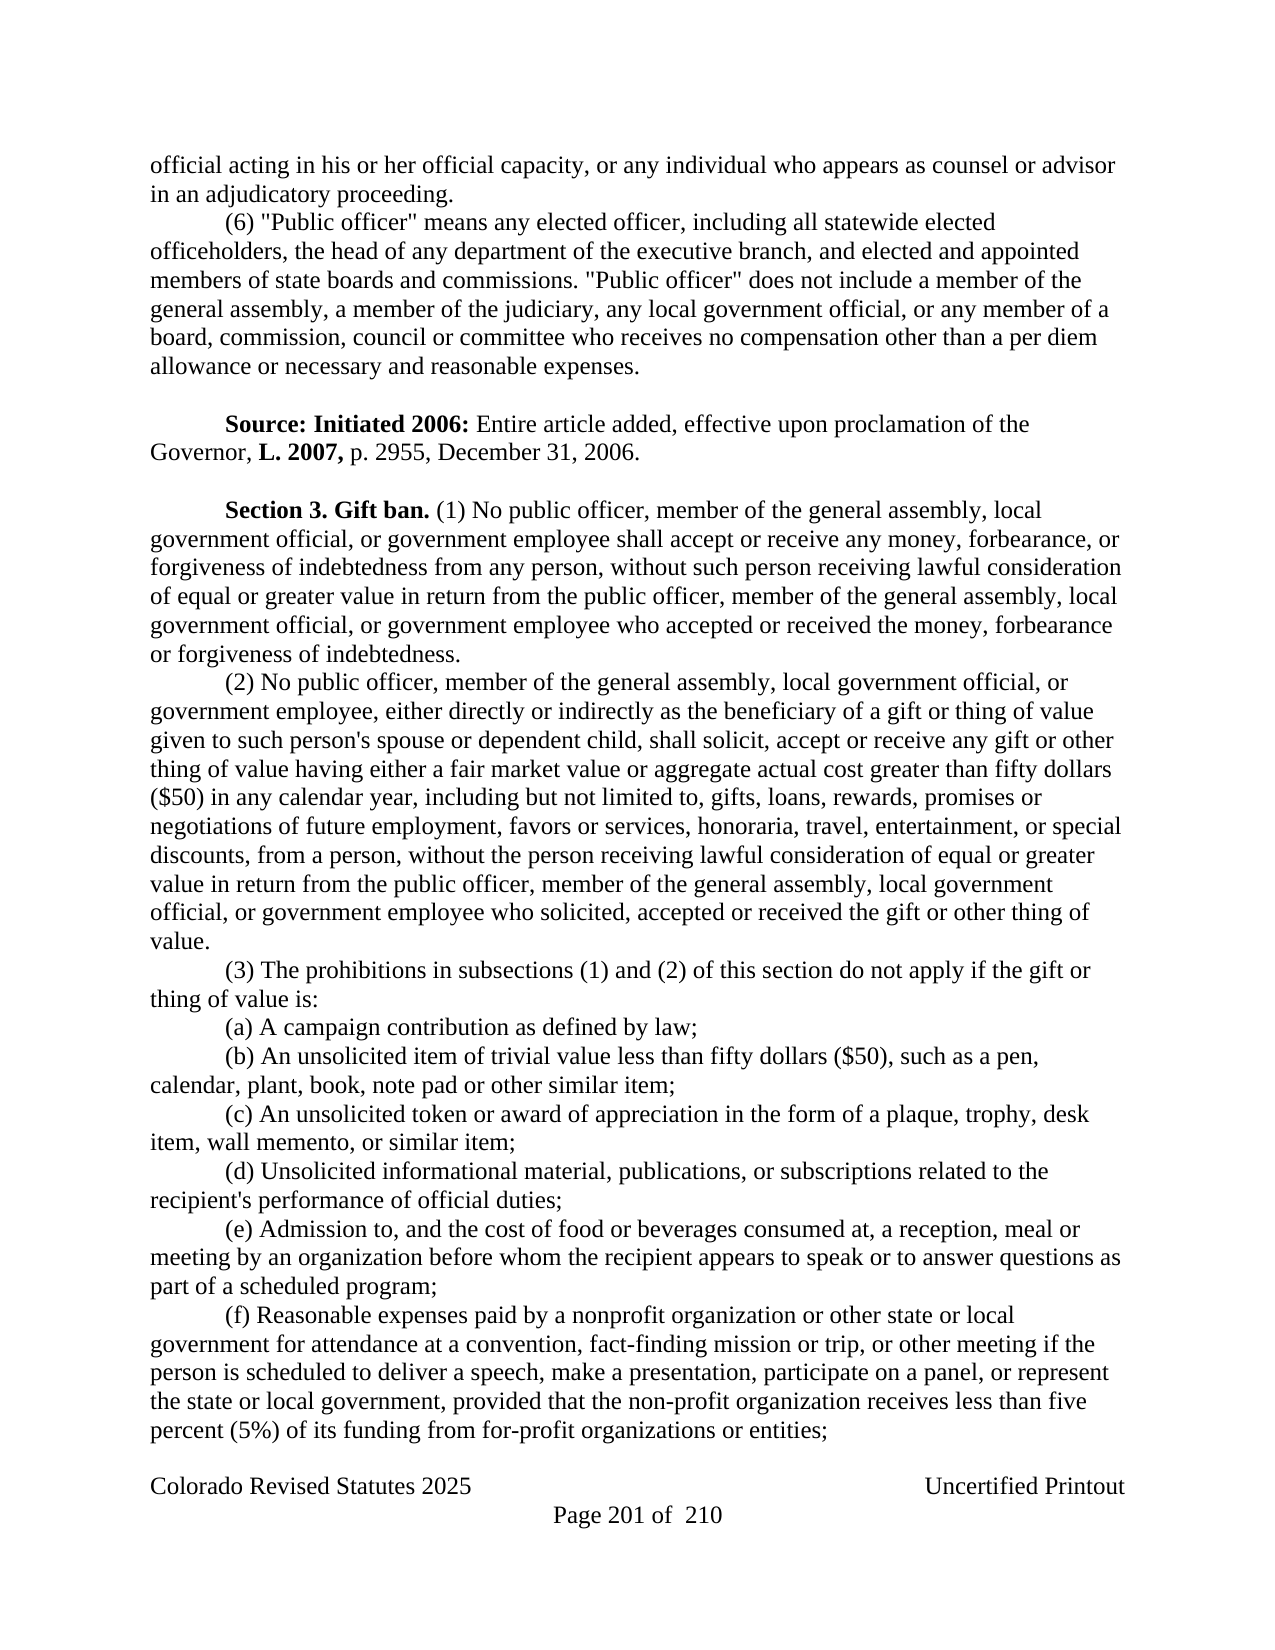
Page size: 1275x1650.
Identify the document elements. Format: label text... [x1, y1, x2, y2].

text (2) No public officer, member of the general assembly, local government official, or government employee, either directly or indirectly as the beneficiary of a gift or thing of value given to such person's spouse or dependent child, shall solicit, accept or receive any gift or other thing of value having either a fair market value or aggregate actual cost greater than fifty dollars ($50) in any calendar year, including but not limited to, gifts, loans, rewards, promises or negotiations of future employment, favors or services, honoraria, travel, entertainment, or special discounts, from a person, without the person receiving lawful consideration of equal or greater value in return from the public officer, member of the general assembly, local government official, or government employee who solicited, accepted or received the gift or other thing of value. [150, 667, 1125, 955]
text (d) Unsolicited informational material, publications, or subscriptions related to the recipient's performance of official duties; [150, 1156, 1125, 1214]
text (e) Admission to, and the cost of food or beverages consumed at, a reception, meal or meeting by an organization before whom the recipient appears to speak or to answer questions as part of a scheduled program; [150, 1214, 1125, 1300]
text (b) An unsolicited item of trivial value less than fifty dollars ($50), such as a pen, calendar, plant, book, note pad or other similar item; [150, 1041, 1125, 1099]
text Source: Initiated 2006: Entire article added, effective upon proclamation of the Governor, L. 2007, p. 2955, December 31, 2006. [150, 409, 1125, 466]
text (6) "Public officer" means any elected officer, including all statewide elected officeholders, the head of any department of the executive branch, and elected and appointed members of state boards and commissions. "Public officer" does not include a member of the general assembly, a member of the judiciary, any local government official, or any member of a board, commission, council or committee who receives no compensation other than a per diem allowance or necessary and reasonable expenses. [150, 207, 1125, 380]
text (3) The prohibitions in subsections (1) and (2) of this section do not apply if the gift or thing of value is: [150, 955, 1125, 1012]
text (f) Reasonable expenses paid by a nonprofit organization or other state or local government for attendance at a convention, fact-finding mission or trip, or other meeting if the person is scheduled to deliver a speech, make a presentation, participate on a panel, or represent the state or local government, provided that the non-profit organization receives less than five percent (5%) of its funding from for-profit organizations or entities; [150, 1300, 1125, 1444]
text Section 3. Gift ban. (1) No public officer, member of the general assembly, local government official, or government employee shall accept or receive any money, forbearance, or forgiveness of indebtedness from any person, without such person receiving lawful consideration of equal or greater value in return from the public officer, member of the general assembly, local government official, or government employee who accepted or received the money, forbearance or forgiveness of indebtedness. [150, 495, 1125, 667]
text (c) An unsolicited token or award of appreciation in the form of a plaque, trophy, desk item, wall memento, or similar item; [150, 1099, 1125, 1156]
text (a) A campaign contribution as defined by law; [150, 1012, 1125, 1041]
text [150, 150, 1125, 207]
